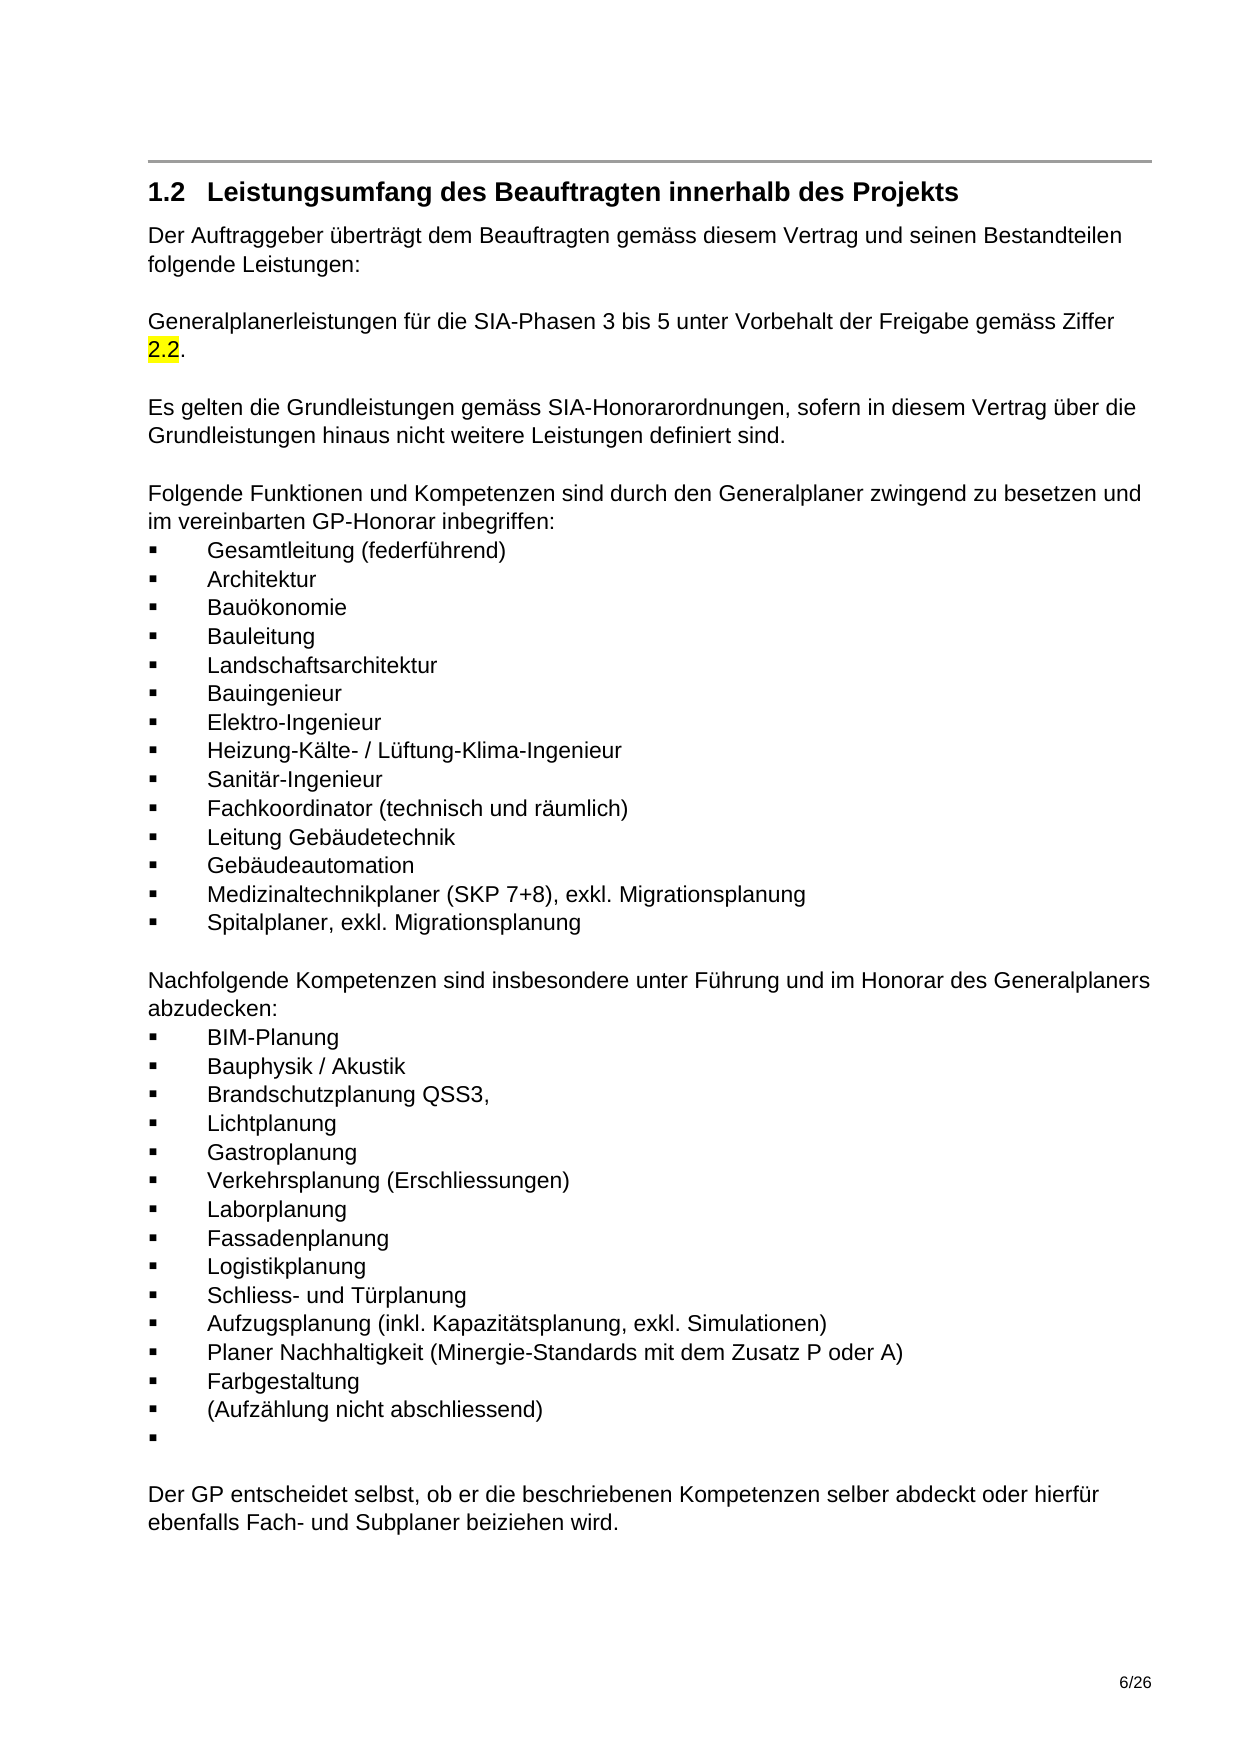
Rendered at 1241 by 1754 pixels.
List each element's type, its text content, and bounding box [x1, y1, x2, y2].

text Der GP entscheidet selbst, ob er die beschriebenen Kompetenzen selber abdeckt oder hierfür ebenfalls Fach- und Subplaner beiziehen wird. [148, 1479, 1152, 1536]
list Landschaftsarchitektur [148, 649, 1152, 678]
list (Aufzählung nicht abschliessend) [148, 1394, 1152, 1423]
list Gebäudeautomation [148, 850, 1152, 878]
text Es gelten die Grundleistungen gemäss SIA-Honorarordnungen, sofern in diesem Vertrag über die Grundleistungen hinaus nicht weitere Leistungen definiert sind. [148, 391, 1152, 449]
list Laborplanung [148, 1193, 1152, 1222]
list Lichtplanung [148, 1108, 1152, 1136]
list Fachkoordinator (technisch und räumlich) [148, 792, 1152, 821]
list Planer Nachhaltigkeit (Minergie-Standards mit dem Zusatz P oder A) [148, 1337, 1152, 1365]
text Folgende Funktionen und Kompetenzen sind durch den Generalplaner zwingend zu besetzen und im vereinbarten GP-Honorar inbegriffen: [148, 477, 1152, 535]
list Verkehrsplanung (Erschliessungen) [148, 1165, 1152, 1193]
list Gesamtleitung (federführend) [148, 535, 1152, 563]
list Gastroplanung [148, 1136, 1152, 1165]
list Bauökonomie [148, 592, 1152, 621]
text Der Auftraggeber überträgt dem Beauftragten gemäss diesem Vertrag und seinen Bestandteilen folgende Leistungen: [148, 219, 1152, 277]
list Bauphysik / Akustik [148, 1050, 1152, 1079]
list Brandschutzplanung QSS3, [148, 1079, 1152, 1108]
list Aufzugsplanung (inkl. Kapazitätsplanung, exkl. Simulationen) [148, 1308, 1152, 1337]
list Bauleitung [148, 621, 1152, 649]
list Architektur [148, 563, 1152, 592]
list Heizung-Kälte- / Lüftung-Klima-Ingenieur [148, 735, 1152, 764]
list Leitung Gebäudetechnik [148, 821, 1152, 850]
list Spitalplaner, exkl. Migrationsplanung [148, 907, 1152, 936]
text Generalplanerleistungen für die SIA-Phasen 3 bis 5 unter Vorbehalt der Freigabe gemäss Ziffer 2.2. [148, 306, 1152, 363]
list Logistikplanung [148, 1251, 1152, 1279]
list Elektro-Ingenieur [148, 707, 1152, 735]
list Sanitär-Ingenieur [148, 764, 1152, 792]
text Nachfolgende Kompetenzen sind insbesondere unter Führung und im Honorar des Generalplaners abzudecken: [148, 964, 1152, 1022]
list Farbgestaltung [148, 1365, 1152, 1394]
list Fassadenplanung [148, 1222, 1152, 1251]
list Schliess- und Türplanung [148, 1279, 1152, 1308]
list Bauingenieur [148, 678, 1152, 707]
subtitle Leistungsumfang des Beauftragten innerhalb des Projekts [148, 163, 1152, 207]
list BIM-Planung [148, 1022, 1152, 1050]
list Medizinaltechnikplaner (SKP 7+8), exkl. Migrationsplanung [148, 878, 1152, 907]
